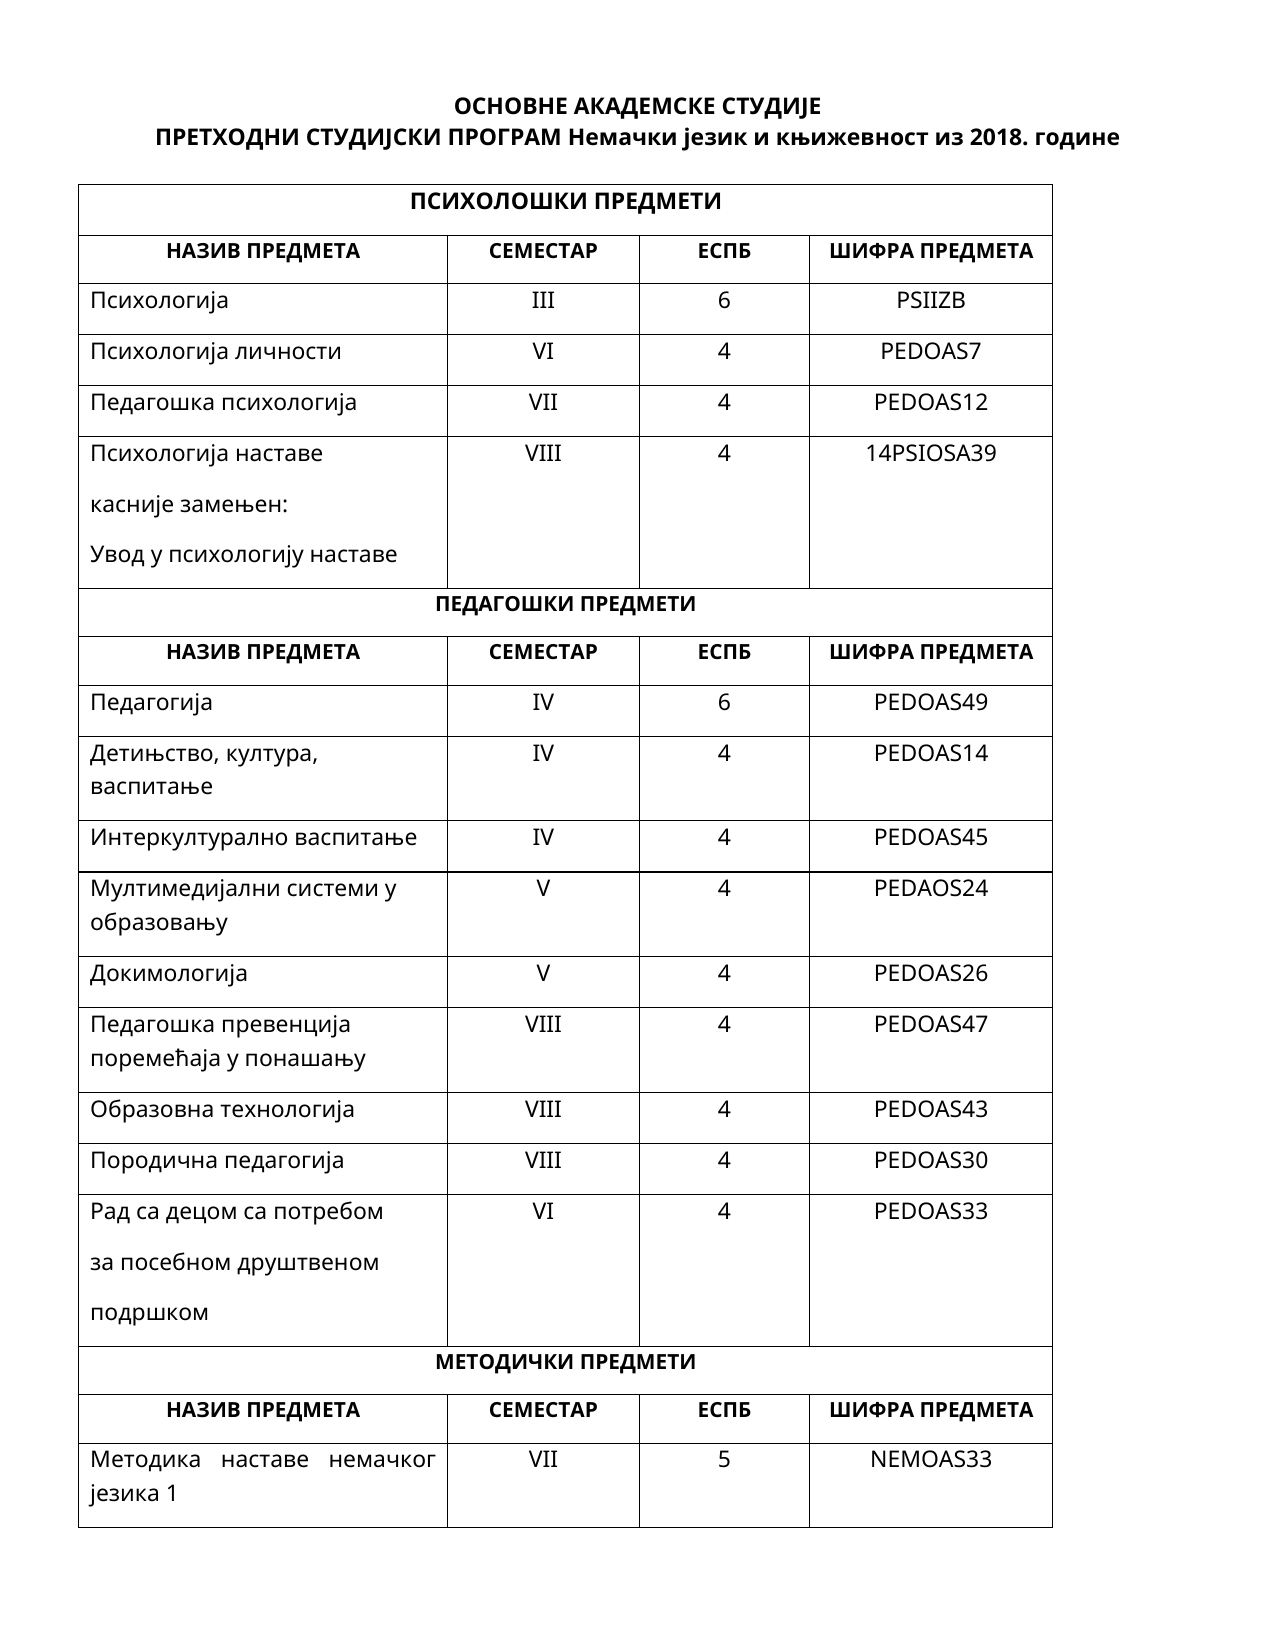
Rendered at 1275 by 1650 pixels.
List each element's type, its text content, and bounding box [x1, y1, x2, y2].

table_cell 4 [640, 1144, 809, 1194]
table_cell IV [448, 821, 639, 871]
table_cell PEDOAS33 [810, 1195, 1052, 1346]
table_cell VI [448, 335, 639, 385]
table_cell Методика наставе немачког језика 1 [79, 1444, 447, 1527]
table_cell III [448, 284, 639, 334]
table_cell ШИФРА ПРЕДМЕТА [810, 1395, 1052, 1442]
table_cell Породична педагогија [79, 1144, 447, 1194]
table_cell VIII [448, 437, 639, 588]
table_cell VI [448, 1195, 639, 1346]
table_cell 4 [640, 335, 809, 385]
table_cell PEDOAS26 [810, 957, 1052, 1007]
table_cell 4 [640, 437, 809, 588]
table_cell 4 [640, 1195, 809, 1346]
table_cell PEDOAS43 [810, 1093, 1052, 1143]
table_cell NEMOAS33 [810, 1444, 1052, 1527]
text ПРЕТХОДНИ СТУДИЈСКИ ПРОГРАМ Немачки језик и књижевност из 2018. године [90, 121, 1185, 152]
table_cell ШИФРА ПРЕДМЕТА [810, 637, 1052, 684]
text ОСНОВНЕ АКАДЕМСКЕ СТУДИЈЕ [90, 90, 1185, 121]
table_cell PEDOAS12 [810, 386, 1052, 436]
table_header ПСИХОЛОШКИ ПРЕДМЕТИ [79, 185, 1052, 235]
table_cell IV [448, 686, 639, 736]
table_cell Интеркултурално васпитање [79, 821, 447, 871]
table_cell ШИФРА ПРЕДМЕТА [810, 236, 1052, 283]
table_cell НАЗИВ ПРЕДМЕТА [79, 1395, 447, 1442]
table_cell ЕСПБ [640, 637, 809, 684]
table_cell 4 [640, 386, 809, 436]
table_cell Детињство, култура, васпитање [79, 737, 447, 820]
table_cell СЕМЕСТАР [448, 637, 639, 684]
table_cell V [448, 873, 639, 956]
table_cell Докимологија [79, 957, 447, 1007]
table_cell Психологија [79, 284, 447, 334]
table_cell PEDOAS49 [810, 686, 1052, 736]
table_cell PEDOAS47 [810, 1008, 1052, 1092]
table_cell IV [448, 737, 639, 820]
table_cell ПЕДАГОШКИ ПРЕДМЕТИ [79, 589, 1052, 636]
table_cell Психологија личности [79, 335, 447, 385]
table_cell PEDAOS24 [810, 873, 1052, 956]
table_cell PEDOAS45 [810, 821, 1052, 871]
table_cell Мултимедијални системи у образовању [79, 873, 447, 956]
table_cell PEDOAS14 [810, 737, 1052, 820]
table_cell 4 [640, 957, 809, 1007]
table_cell Образовна технологија [79, 1093, 447, 1143]
table_cell VII [448, 386, 639, 436]
table_cell СЕМЕСТАР [448, 1395, 639, 1442]
table_cell ЕСПБ [640, 236, 809, 283]
table_cell 6 [640, 284, 809, 334]
table_cell 4 [640, 873, 809, 956]
table_cell НАЗИВ ПРЕДМЕТА [79, 236, 447, 283]
table_cell 4 [640, 1008, 809, 1092]
table_cell Педагогија [79, 686, 447, 736]
table_cell PEDOAS30 [810, 1144, 1052, 1194]
table_cell Педагошка превенција поремећаја у понашању [79, 1008, 447, 1092]
table_cell Педагошка психологија [79, 386, 447, 436]
table_cell 4 [640, 737, 809, 820]
table_cell PSIIZB [810, 284, 1052, 334]
table_cell VII [448, 1444, 639, 1527]
table_cell 4 [640, 1093, 809, 1143]
table_cell ЕСПБ [640, 1395, 809, 1442]
table_cell 5 [640, 1444, 809, 1527]
table_cell Рад са децом са потребом за посебном друштвеном подршком [79, 1195, 447, 1346]
table_cell НАЗИВ ПРЕДМЕТА [79, 637, 447, 684]
table_cell VIII [448, 1008, 639, 1092]
table_cell PEDOAS7 [810, 335, 1052, 385]
table_cell VIII [448, 1093, 639, 1143]
table_cell VIII [448, 1144, 639, 1194]
table_cell 4 [640, 821, 809, 871]
table_cell 14PSIOSA39 [810, 437, 1052, 588]
table_cell СЕМЕСТАР [448, 236, 639, 283]
table_cell МЕТОДИЧКИ ПРЕДМЕТИ [79, 1347, 1052, 1394]
table_cell 6 [640, 686, 809, 736]
table_cell V [448, 957, 639, 1007]
table_cell Психологија наставе касније замeњен: Увод у психологију наставе [79, 437, 447, 588]
